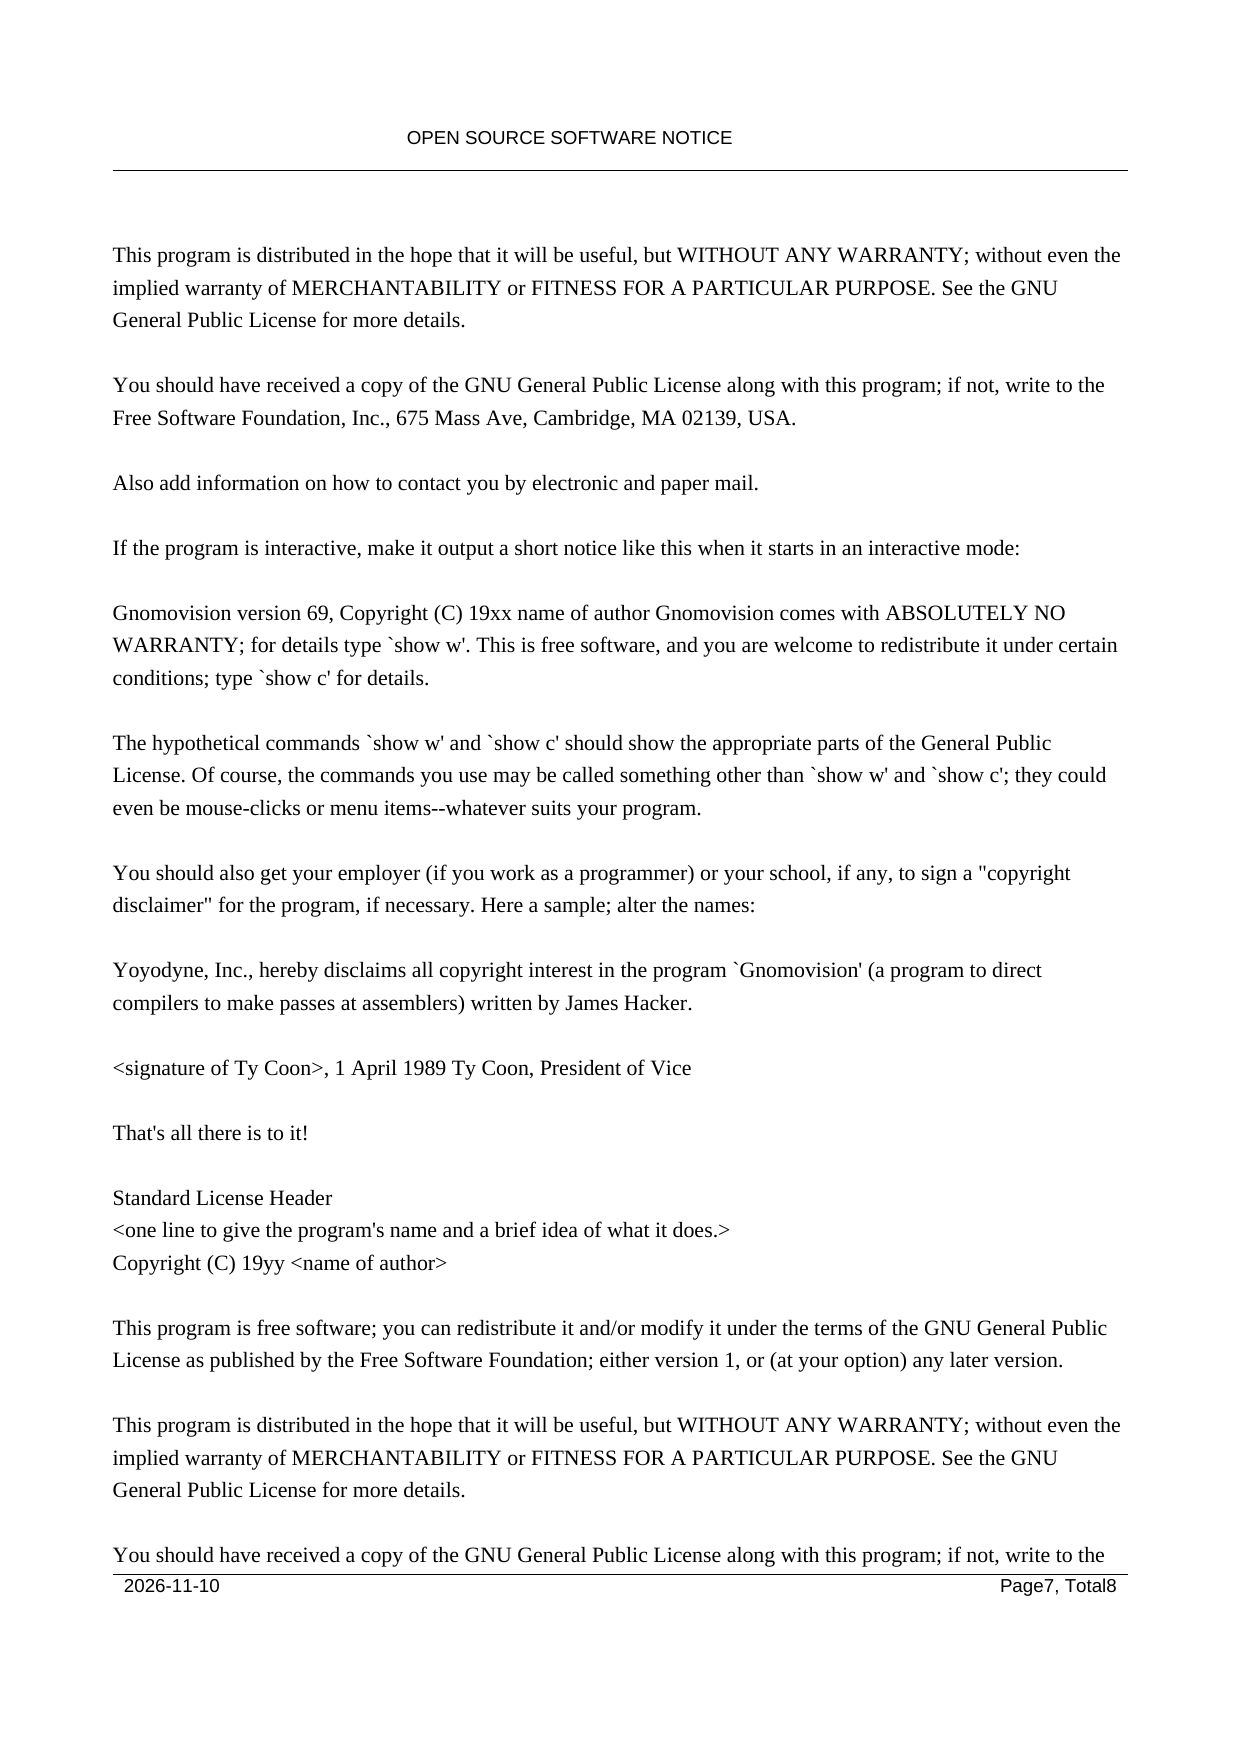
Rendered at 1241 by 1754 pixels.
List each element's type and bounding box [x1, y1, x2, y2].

text [112, 206, 1128, 1571]
